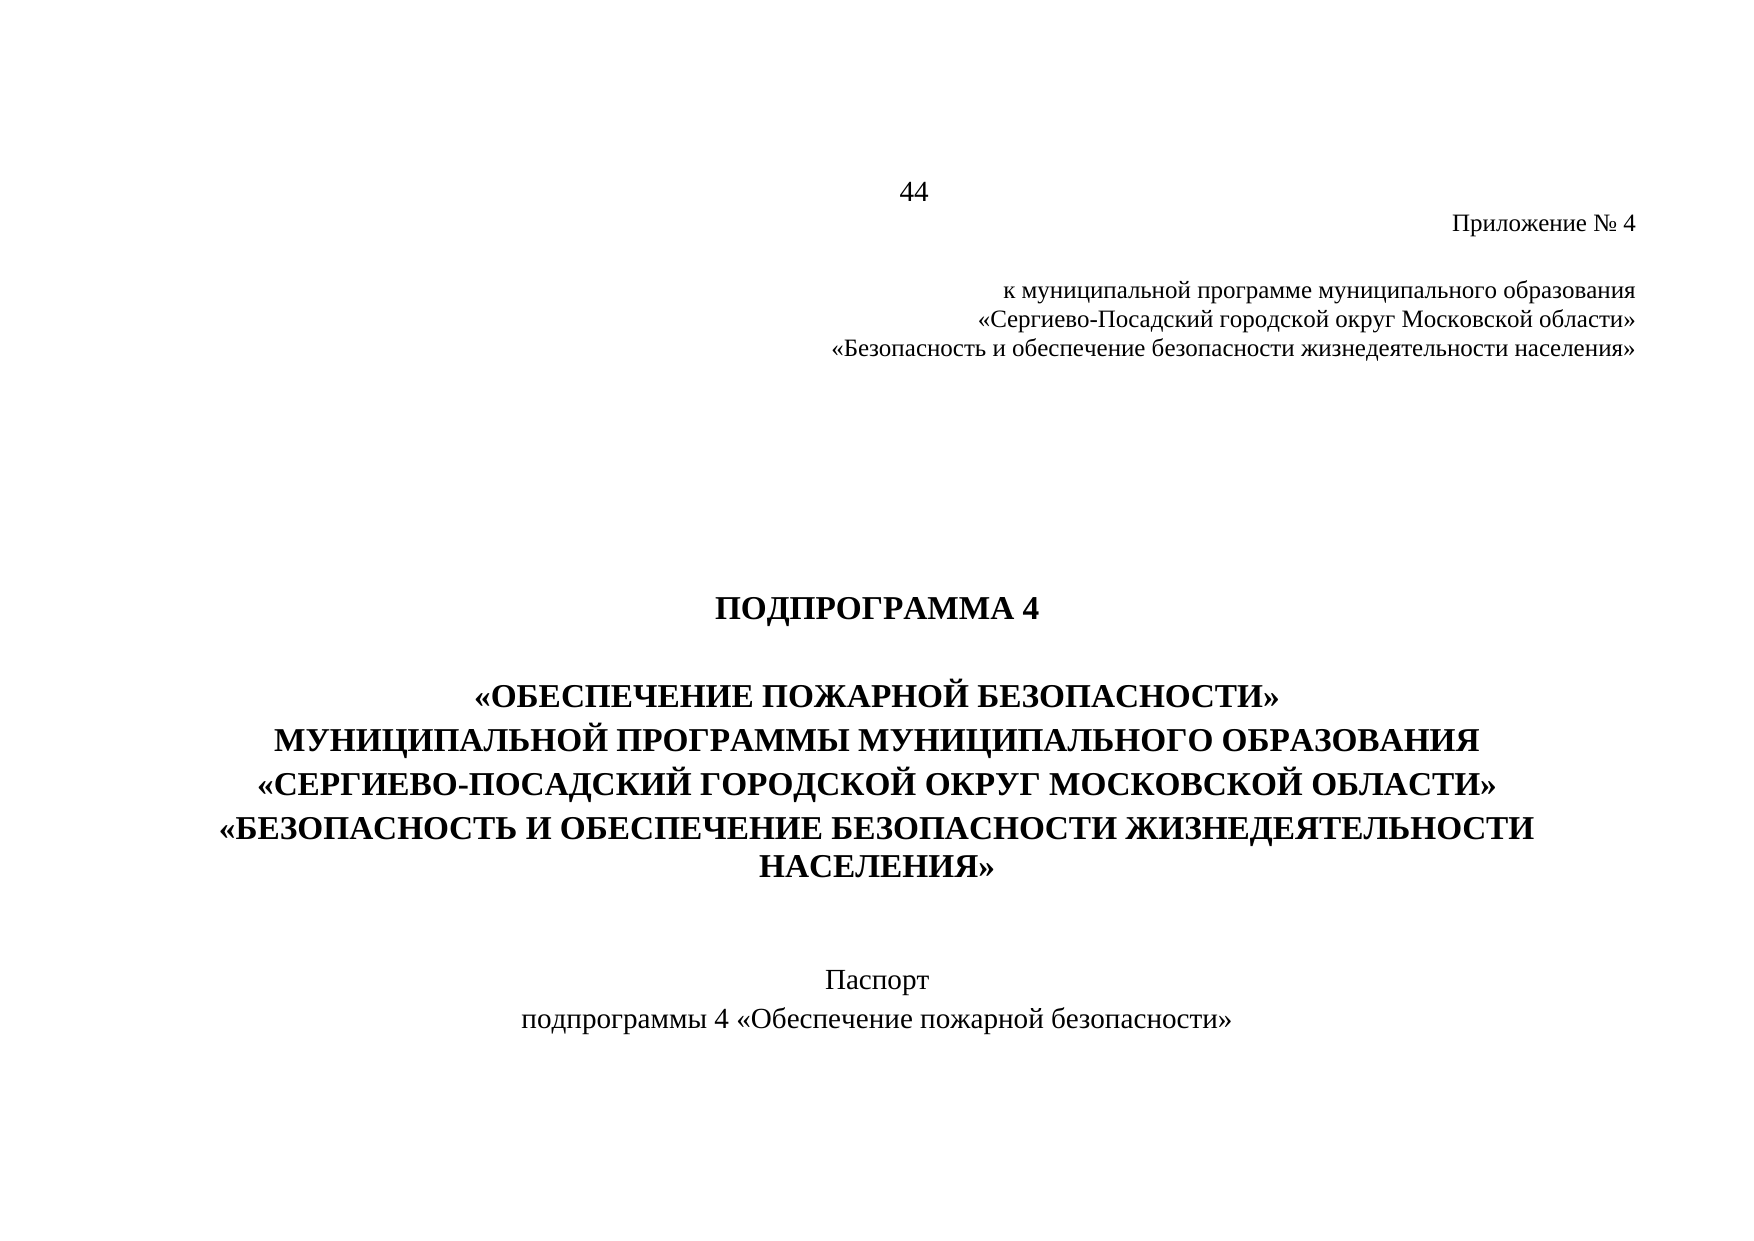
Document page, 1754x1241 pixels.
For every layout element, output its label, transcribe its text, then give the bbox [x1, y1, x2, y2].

text «ОБЕСПЕЧЕНИЕ ПОЖАРНОЙ БЕЗОПАСНОСТИ» [118, 676, 1636, 714]
text «Безопасность и обеспечение безопасности жизнедеятельности населения» [118, 333, 1636, 361]
text к муниципальной программе муниципального образования [118, 275, 1636, 304]
text «СЕРГИЕВО-ПОСАДСКИЙ ГОРОДСКОЙ ОКРУГ МОСКОВСКОЙ ОБЛАСТИ» [118, 764, 1636, 803]
text подпрограммы 4 «Обеспечение пожарной безопасности» [118, 1001, 1636, 1034]
text Приложение № 4 [118, 208, 1636, 237]
text МУНИЦИПАЛЬНОЙ ПРОГРАММЫ МУНИЦИПАЛЬНОГО ОБРАЗОВАНИЯ [118, 720, 1636, 759]
text Паспорт [118, 962, 1636, 996]
text ПОДПРОГРАММА 4 [118, 588, 1636, 626]
text «БЕЗОПАСНОСТЬ И ОБЕСПЕЧЕНИЕ БЕЗОПАСНОСТИ ЖИЗНЕДЕЯТЕЛЬНОСТИ НАСЕЛЕНИЯ» [118, 808, 1636, 885]
text «Сергиево-Посадский городской округ Московской области» [118, 304, 1636, 333]
